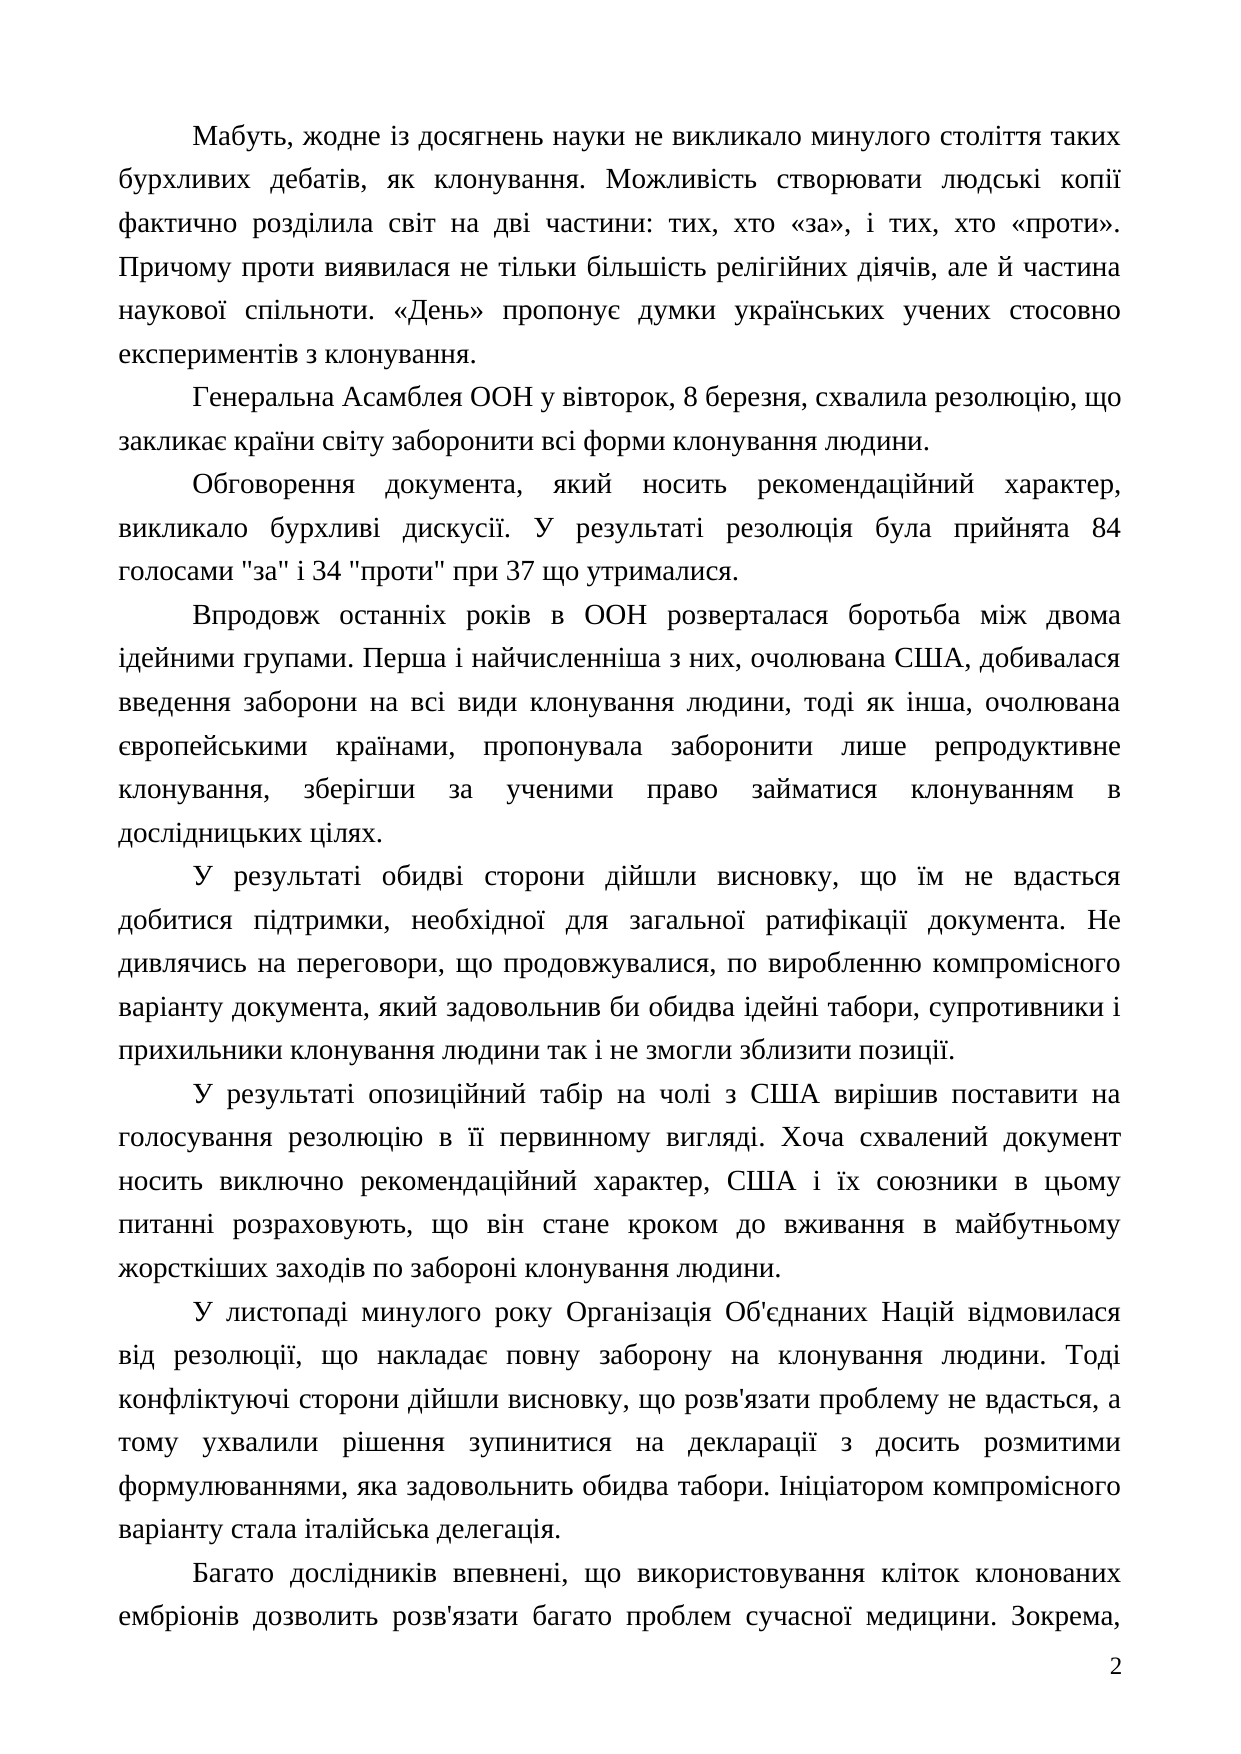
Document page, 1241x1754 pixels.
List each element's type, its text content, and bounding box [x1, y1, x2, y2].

text Мабуть, жодне із досягнень науки не викликало минулого століття таких бурхливих дебатів, як клонування. Можливість створювати людські копії фактично розділила світ на дві частини: тих, хто «за», і тих, хто «проти». Причому проти виявилася не тільки більшість релігійних діячів, але й частина наукової спільноти. «День» пропонує думки українських учених стосовно експериментів з клонування. [118, 118, 1122, 369]
text Обговорення документа, який носить рекомендаційний характер, викликало бурхливі дискусії. У результаті резолюція була прийнята 84 голосами "за" і 34 "проти" при 37 що утрималися. [118, 466, 1122, 587]
text У листопаді минулого року Організація Об'єднаних Націй відмовилася від резолюції, що накладає повну заборону на клонування людини. Тоді конфліктуючі сторони дійшли висновку, що розв'язати проблему не вдасться, а тому ухвалили рішення зупинитися на декларації з досить розмитими формулюваннями, яка задовольнить обидва табори. Ініціатором компромісного варіанту стала італійська делегація. [118, 1294, 1122, 1545]
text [118, 1555, 1122, 1632]
text У результаті обидві сторони дійшли висновку, що їм не вдасться добитися підтримки, необхідної для загальної ратифікації документа. Не дивлячись на переговори, що продовжувалися, по виробленню компромісного варіанту документа, який задовольнив би обидва ідейні табори, супротивники і прихильники клонування людини так і не змогли зблизити позиції. [118, 858, 1122, 1066]
text У результаті опозиційний табір на чолі з США вирішив поставити на голосування резолюцію в її первинному вигляді. Хоча схвалений документ носить виключно рекомендаційний характер, США і їх союзники в цьому питанні розраховують, що він стане кроком до вживання в майбутньому жорсткіших заходів по забороні клонування людини. [118, 1076, 1122, 1284]
text Впродовж останніх років в ООН розверталася боротьба між двома ідейними групами. Перша і найчисленніша з них, очолювана США, добивалася введення заборони на всі види клонування людини, тоді як інша, очолювана європейськими країнами, пропонувала заборонити лише репродуктивне клонування, зберігши за ученими право займатися клонуванням в дослідницьких цілях. [118, 597, 1122, 848]
text Генеральна Асамблея ООН у вівторок, 8 березня, схвалила резолюцію, що закликає країни світу заборонити всі форми клонування людини. [118, 379, 1122, 456]
